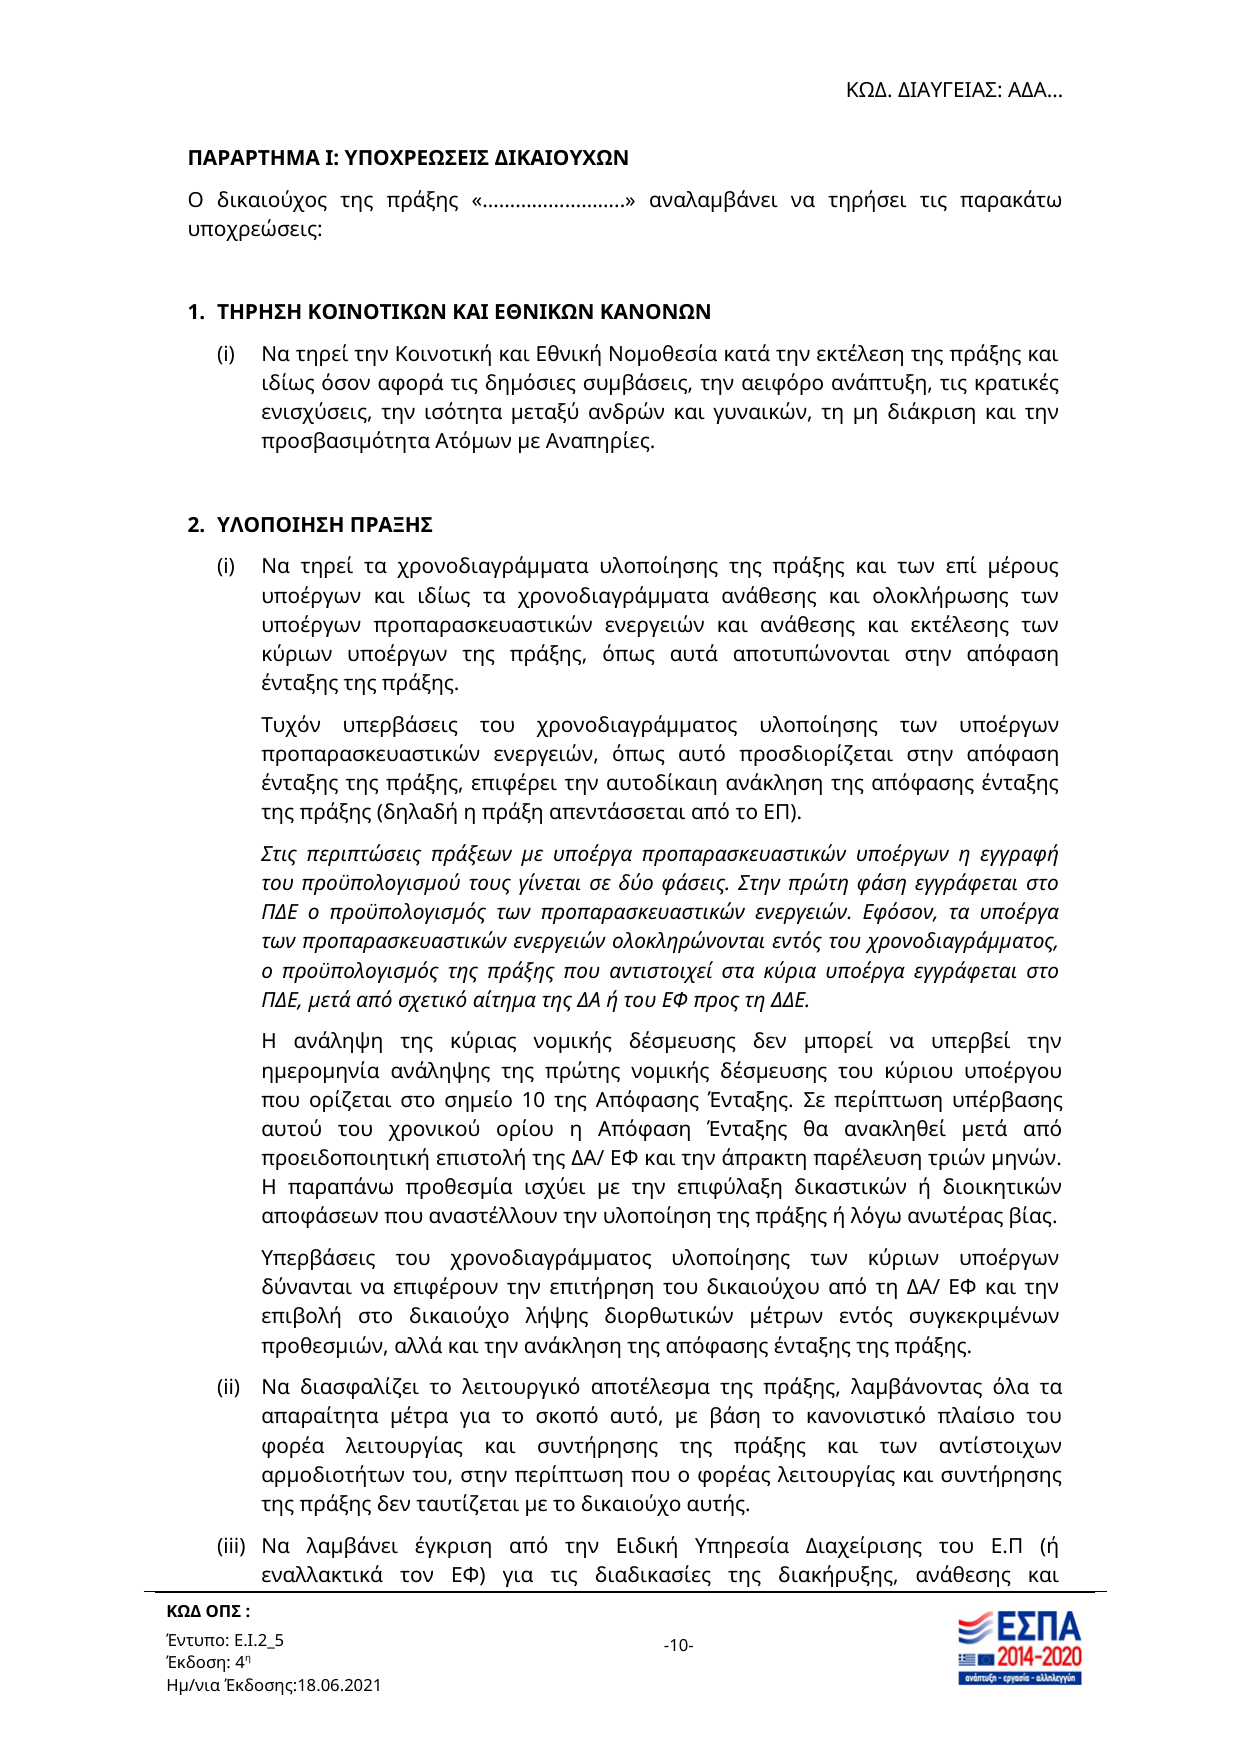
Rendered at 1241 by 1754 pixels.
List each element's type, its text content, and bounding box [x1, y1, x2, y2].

text Υπερβάσεις του χρονοδιαγράμματος υλοποίησης των κύριων υποέργων δύνανται να επιφέρουν την επιτήρηση του δικαιούχου από τη ΔΑ/ ΕΦ και την επιβολή στο δικαιούχο λήψης διορθωτικών μέτρων εντός συγκεκριμένων προθεσμιών, αλλά και την ανάκληση της απόφασης ένταξης της πράξης. [261, 1242, 1060, 1359]
text Τυχόν υπερβάσεις του χρονοδιαγράμματος υλοποίησης των υποέργων προπαρασκευαστικών ενεργειών, όπως αυτό προσδιορίζεται στην απόφαση ένταξης της πράξης, επιφέρει την αυτοδίκαιη ανάκληση της απόφασης ένταξης της πράξης (δηλαδή η πράξη απεντάσσεται από το ΕΠ). [261, 709, 1060, 826]
text Στις περιπτώσεις πράξεων με υποέργα προπαρασκευαστικών υποέργων η εγγραφή του προϋπολογισμού τους γίνεται σε δύο φάσεις. Στην πρώτη φάση εγγράφεται στο ΠΔΕ ο προϋπολογισμός των προπαρασκευαστικών ενεργειών. Εφόσον, τα υποέργα των προπαρασκευαστικών ενεργειών ολοκληρώνονται εντός του χρονοδιαγράμματος, ο προϋπολογισμός της πράξης που αντιστοιχεί στα κύρια υποέργα εγγράφεται στο ΠΔΕ, μετά από σχετικό αίτημα της ΔΑ ή του ΕΦ προς τη ΔΔΕ. [261, 838, 1060, 1013]
text Η ανάληψη της κύριας νομικής δέσμευσης δεν μπορεί να υπερβεί την ημερομηνία ανάληψης της πρώτης νομικής δέσμευσης του κύριου υποέργου που ορίζεται στο σημείο 10 της Απόφασης Ένταξης. Σε περίπτωση υπέρβασης αυτού του χρονικού ορίου η Απόφαση Ένταξης θα ανακληθεί μετά από προειδοποιητική επιστολή της ΔΑ/ ΕΦ και την άπρακτη παρέλευση τριών μηνών. Η παραπάνω προθεσμία ισχύει με την επιφύλαξη δικαστικών ή διοικητικών αποφάσεων που αναστέλλουν την υλοποίηση της πράξης ή λόγω ανωτέρας βίας. [261, 1026, 1063, 1230]
list Να τηρεί τα χρονοδιαγράμματα υλοποίησης της πράξης και των επί μέρους υποέργων και ιδίως τα χρονοδιαγράμματα ανάθεσης και ολοκλήρωσης των υποέργων προπαρασκευαστικών ενεργειών και ανάθεσης και εκτέλεσης των κύριων υποέργων της πράξης, όπως αυτά αποτυπώνονται στην απόφαση ένταξης της πράξης. [217, 551, 1060, 697]
picture [955, 1609, 1085, 1687]
list ΥΛΟΠΟΙΗΣΗ ΠΡΑΞΗΣ [187, 509, 1060, 538]
list ΤΗΡΗΣΗ ΚΟΙΝΟΤΙΚΩΝ ΚΑΙ ΕΘΝΙΚΩΝ ΚΑΝΟΝΩΝ [187, 297, 1060, 326]
list Να διασφαλίζει το λειτουργικό αποτέλεσμα της πράξης, λαμβάνοντας όλα τα απαραίτητα μέτρα για το σκοπό αυτό, με βάση το κανονιστικό πλαίσιο του φορέα λειτουργίας και συντήρησης της πράξης και των αντίστοιχων αρμοδιοτήτων του, στην περίπτωση που ο φορέας λειτουργίας και συντήρησης της πράξης δεν ταυτίζεται με το δικαιούχο αυτής. [217, 1372, 1063, 1517]
list Να τηρεί την Κοινοτική και Εθνική Νομοθεσία κατά την εκτέλεση της πράξης και ιδίως όσον αφορά τις δημόσιες συμβάσεις, την αειφόρο ανάπτυξη, τις κρατικές ενισχύσεις, την ισότητα μεταξύ ανδρών και γυναικών, τη μη διάκριση και την προσβασιμότητα Ατόμων με Αναπηρίες. [217, 338, 1060, 455]
text ΠΑΡΑΡΤΗΜΑ Ι: ΥΠΟΧΡΕΩΣΕΙΣ ΔΙΚΑΙΟΥΧΩΝ [187, 142, 1063, 172]
text Ο δικαιούχος της πράξης «……………………..» αναλαμβάνει να τηρήσει τις παρακάτω υποχρεώσεις: [187, 184, 1063, 242]
